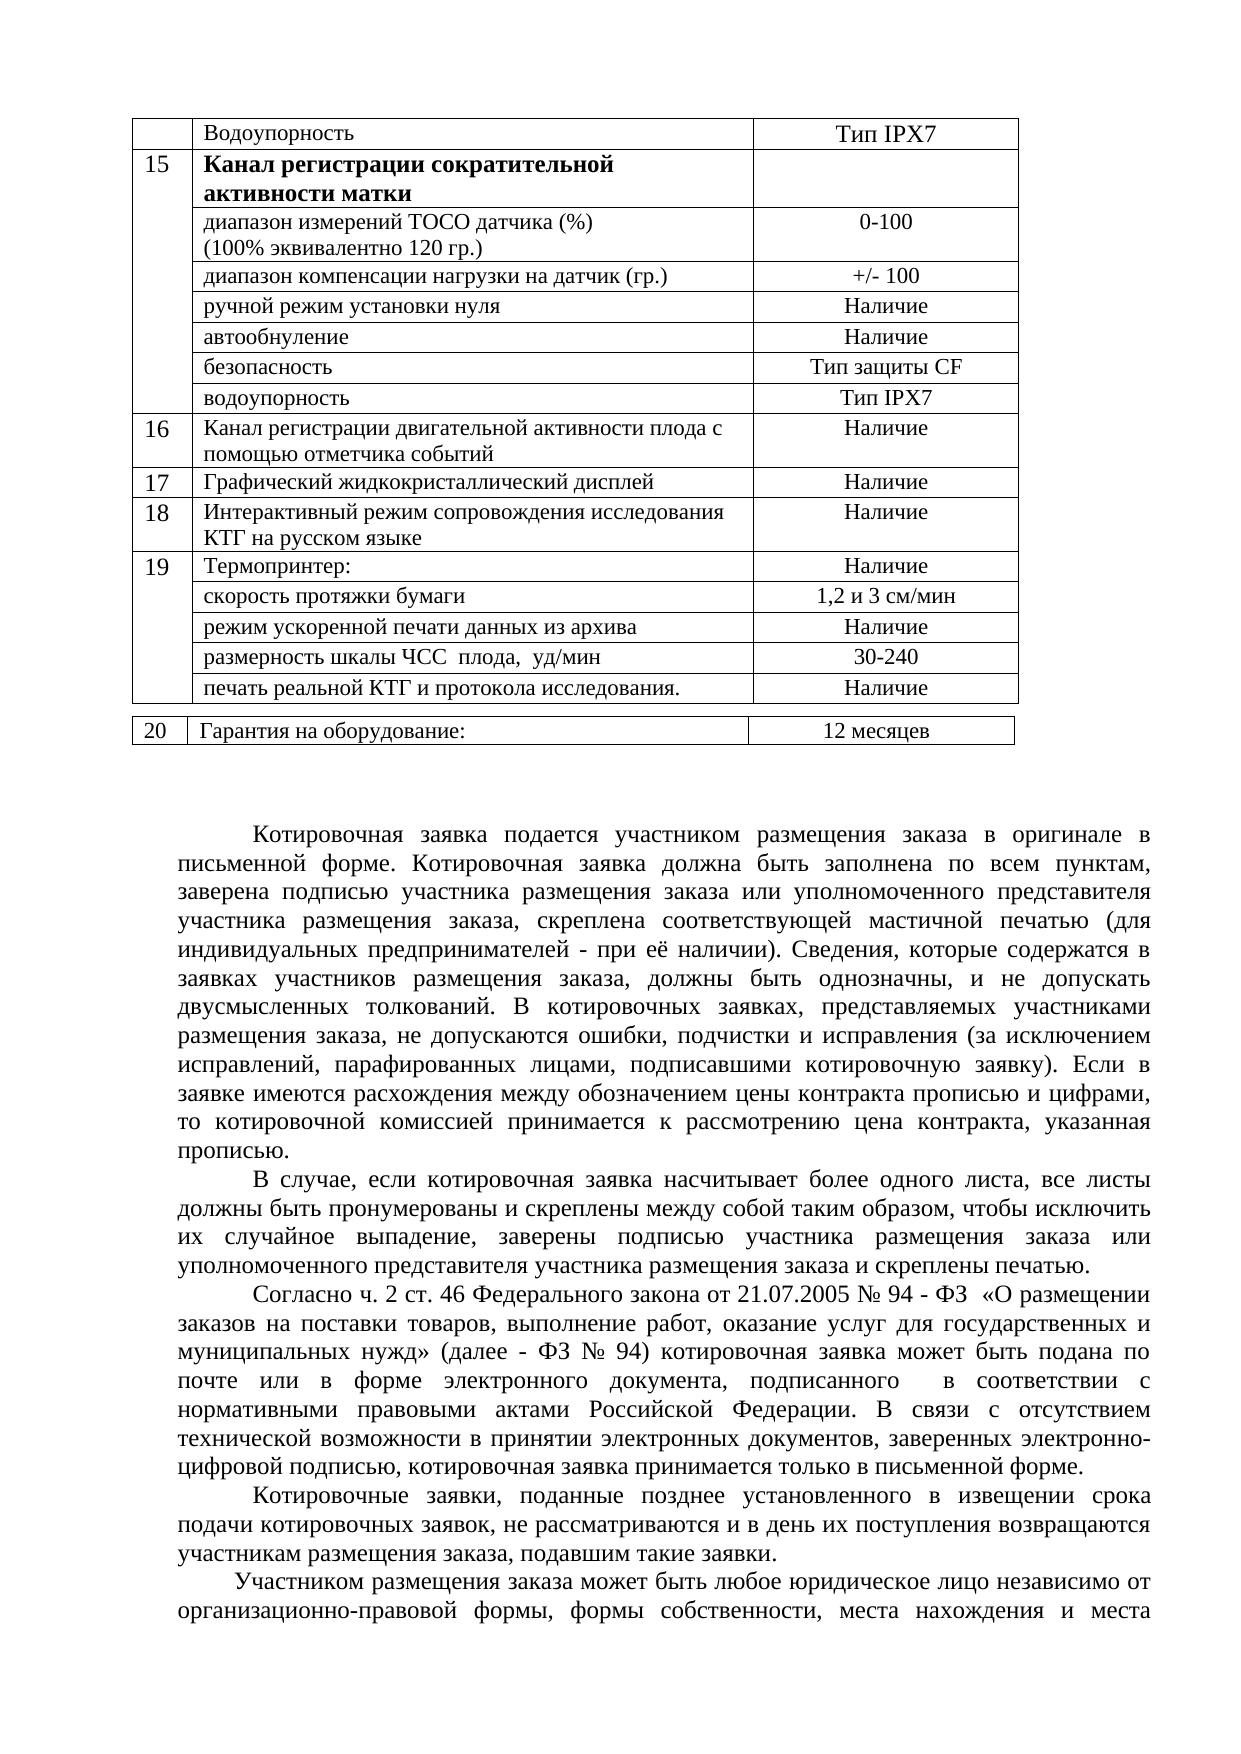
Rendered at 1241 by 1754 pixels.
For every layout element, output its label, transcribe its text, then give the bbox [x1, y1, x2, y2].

table_cell Канал регистрации двигательной активности плода с помощью отметчика событий [193, 414, 753, 467]
table_cell режим ускоренной печати данных из архива [193, 613, 753, 642]
table_cell Интерактивный режим сопровождения исследования КТГ на русском языке [193, 498, 753, 551]
table_cell Наличие [754, 468, 1018, 497]
text В случае, если котировочная заявка насчитывает более одного листа, все листы должны быть пронумерованы и скреплены между собой таким образом, чтобы исключить их случайное выпадение, заверены подписью участника размещения заказа или уполномоченного представителя участника размещения заказа и скреплены печатью. [177, 1164, 1152, 1279]
table_cell Наличие [754, 323, 1018, 352]
title Согласно ч. 2 ст. 46 Федерального закона от 21.07.2005 № 94 - ФЗ «О размещении заказов на поставки товаров, выполнение работ, оказание услуг для государственных и муниципальных нужд» (далее - ФЗ № 94) котировочная заявка может быть подана по почте или в форме электронного документа, подписанного в соответствии с нормативными правовыми актами Российской Федерации. В связи с отсутствием технической возможности в принятии электронных документов, заверенных электронно-цифровой подписью, котировочная заявка принимается только в письменной форме. [177, 1279, 1152, 1480]
table_header 20 [133, 717, 187, 744]
table_cell Термопринтер: [193, 552, 753, 581]
table_cell 18 [133, 498, 192, 551]
table_cell +/- 100 [754, 262, 1018, 291]
table_cell 0-100 [754, 208, 1018, 261]
table_cell 19 [133, 552, 192, 703]
table_cell безопасность [193, 353, 753, 382]
table_header Гарантия на оборудование: [188, 717, 748, 744]
table_cell скорость протяжки бумаги [193, 582, 753, 612]
table_cell ручной режим установки нуля [193, 292, 753, 322]
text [177, 1566, 1152, 1624]
table_cell Наличие [754, 292, 1018, 322]
table_cell печать реальной КТГ и протокола исследования. [193, 674, 753, 703]
table_cell 30-240 [754, 643, 1018, 672]
table_cell Наличие [754, 613, 1018, 642]
table_cell диапазон компенсации нагрузки на датчик (гр.) [193, 262, 753, 291]
table_cell 15 [133, 150, 192, 413]
table_cell Наличие [754, 414, 1018, 467]
table_cell Тип IPX7 [754, 119, 1018, 148]
table_cell 1,2 и 3 см/мин [754, 582, 1018, 612]
table_cell Наличие [754, 674, 1018, 703]
table_cell Канал регистрации сократительной активности матки [193, 150, 753, 207]
table_header 12 месяцев [749, 717, 1014, 744]
table_cell автообнуление [193, 323, 753, 352]
table_cell размерность шкалы ЧСС плода, уд/мин [193, 643, 753, 672]
table_cell Графический жидкокристаллический дисплей [193, 468, 753, 497]
table_cell 16 [133, 414, 192, 467]
table_cell водоупорность [193, 384, 753, 413]
table_cell диапазон измерений ТОСО датчика (%) (100% эквивалентно 120 гр.) [193, 208, 753, 261]
table_cell 17 [133, 468, 192, 497]
table_cell Наличие [754, 552, 1018, 581]
text Котировочная заявка подается участником размещения заказа в оригинале в письменной форме. Котировочная заявка должна быть заполнена по всем пунктам, заверена подписью участника размещения заказа или уполномоченного представителя участника размещения заказа, скреплена соответствующей мастичной печатью (для индивидуальных предпринимателей - при её наличии). Сведения, которые содержатся в заявках участников размещения заказа, должны быть однозначны, и не допускать двусмысленных толкований. В котировочных заявках, представляемых участниками размещения заказа, не допускаются ошибки, подчистки и исправления (за исключением исправлений, парафированных лицами, подписавшими котировочную заявку). Если в заявке имеются расхождения между обозначением цены контракта прописью и цифрами, то котировочной комиссией принимается к рассмотрению цена контракта, указанная прописью. [177, 819, 1152, 1164]
table_cell Наличие [754, 498, 1018, 551]
table_cell Водоупорность [193, 119, 753, 148]
table_cell [754, 150, 1018, 207]
table_cell Тип защиты CF [754, 353, 1018, 382]
title Котировочные заявки, поданные позднее установленного в извещении срока подачи котировочных заявок, не рассматриваются и в день их поступления возвращаются участникам размещения заказа, подавшим такие заявки. [177, 1480, 1152, 1566]
table_cell Тип IPX7 [754, 384, 1018, 413]
